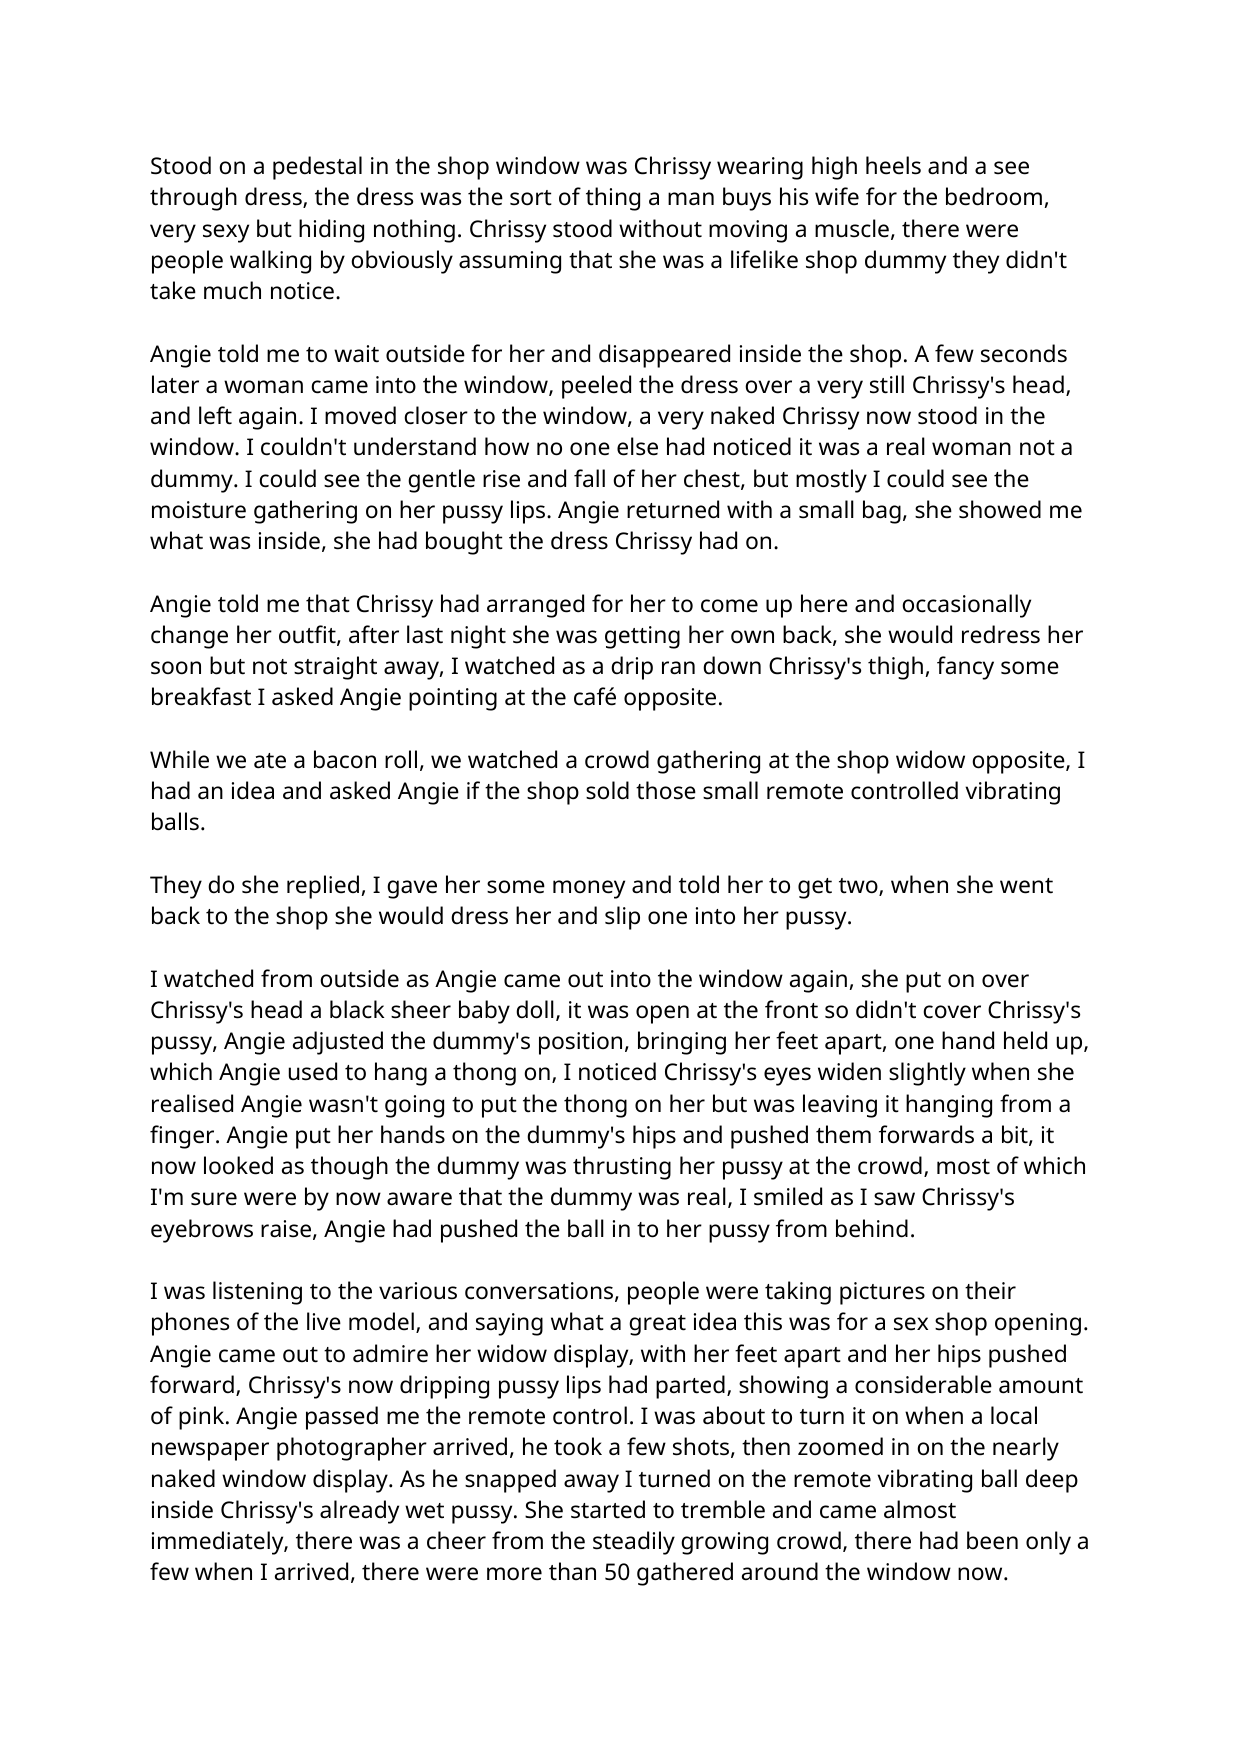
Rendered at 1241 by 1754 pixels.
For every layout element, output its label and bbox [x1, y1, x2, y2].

text [150, 150, 1090, 1587]
